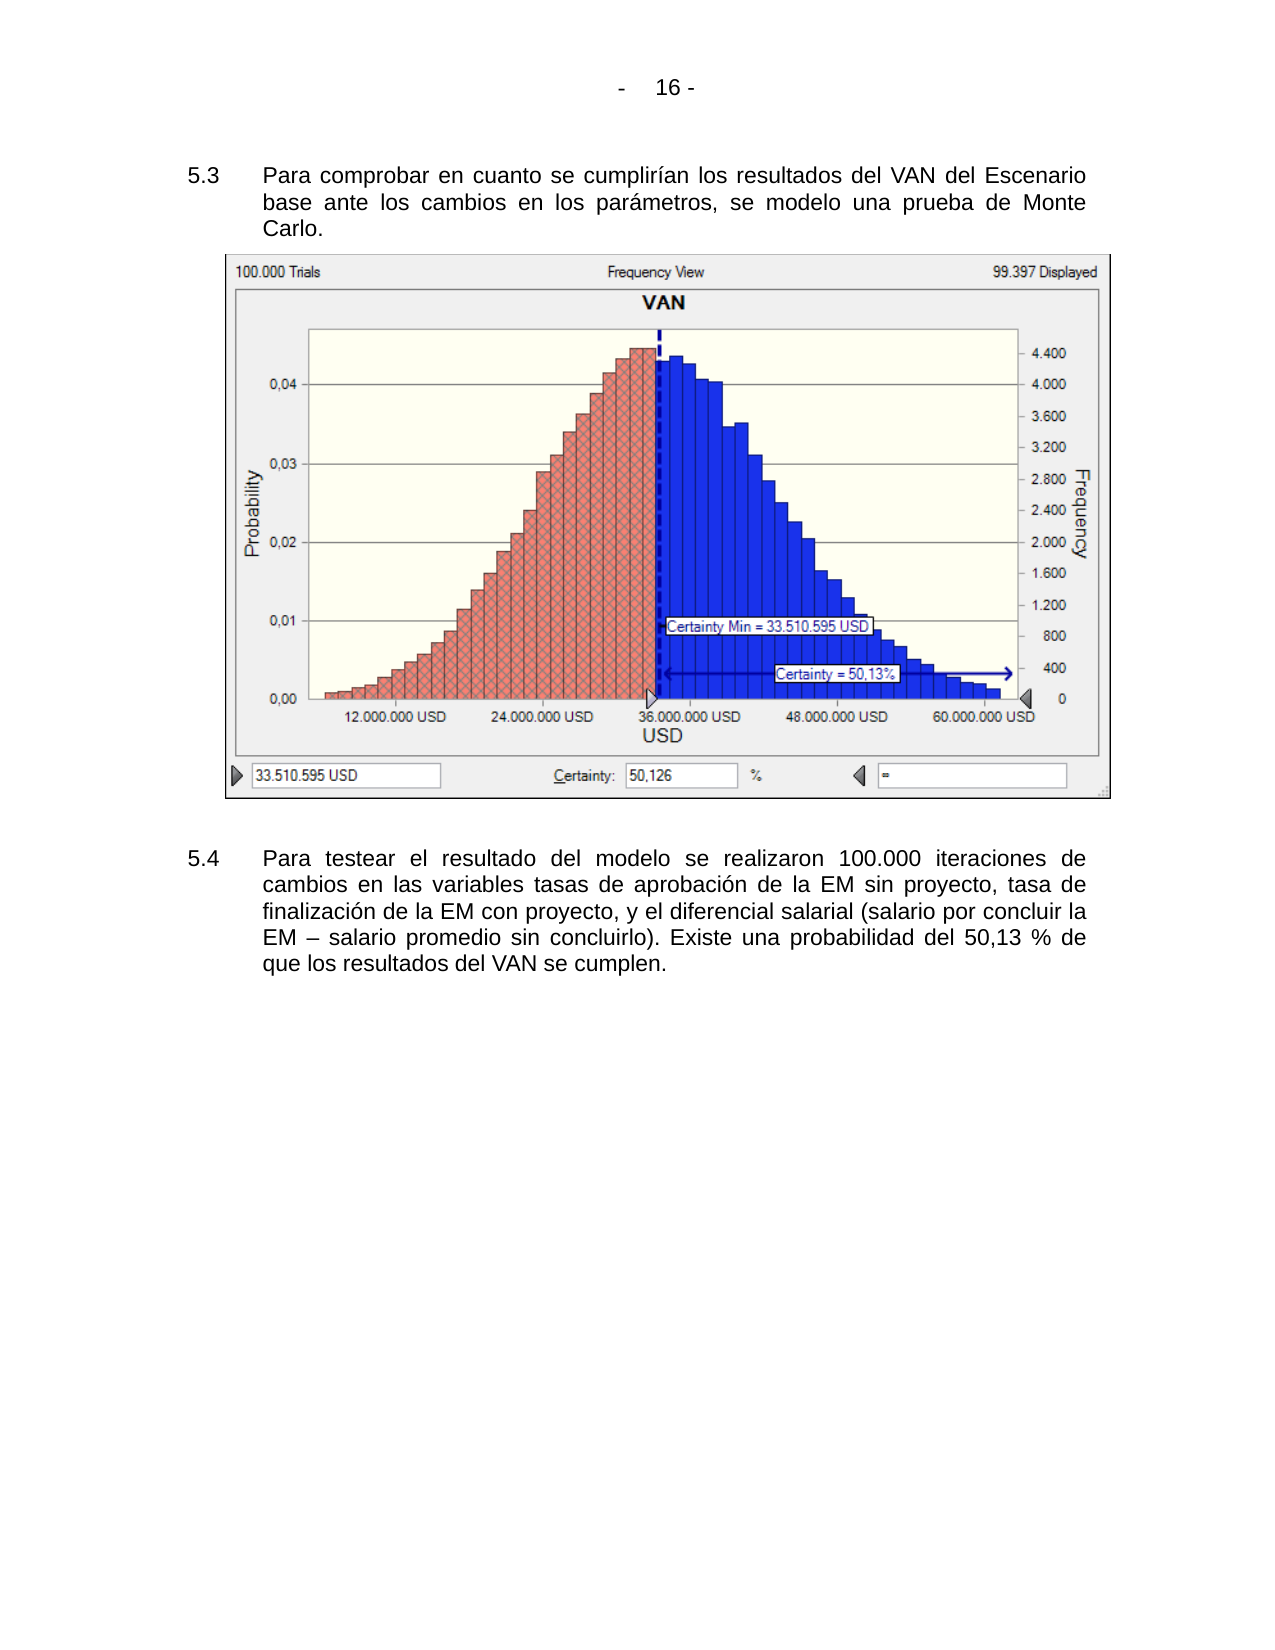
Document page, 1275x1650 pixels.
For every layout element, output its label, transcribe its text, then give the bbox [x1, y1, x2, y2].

picture [225, 254, 1111, 799]
text 5.4 Para testear el resultado del modelo se realizaron 100.000 iteraciones de cambios en las variables tasas de aprobación de la EM sin proyecto, tasa de finalización de la EM con proyecto, y el diferencial salarial (salario por concluir la EM – salario promedio sin concluirlo). Existe una probabilidad del 50,13 % de que los resultados del VAN se cumplen. [187, 845, 1087, 977]
text 5.3 Para comprobar en cuanto se cumplirían los resultados del VAN del Escenario base ante los cambios en los parámetros, se modelo una prueba de Monte Carlo. [187, 162, 1087, 242]
